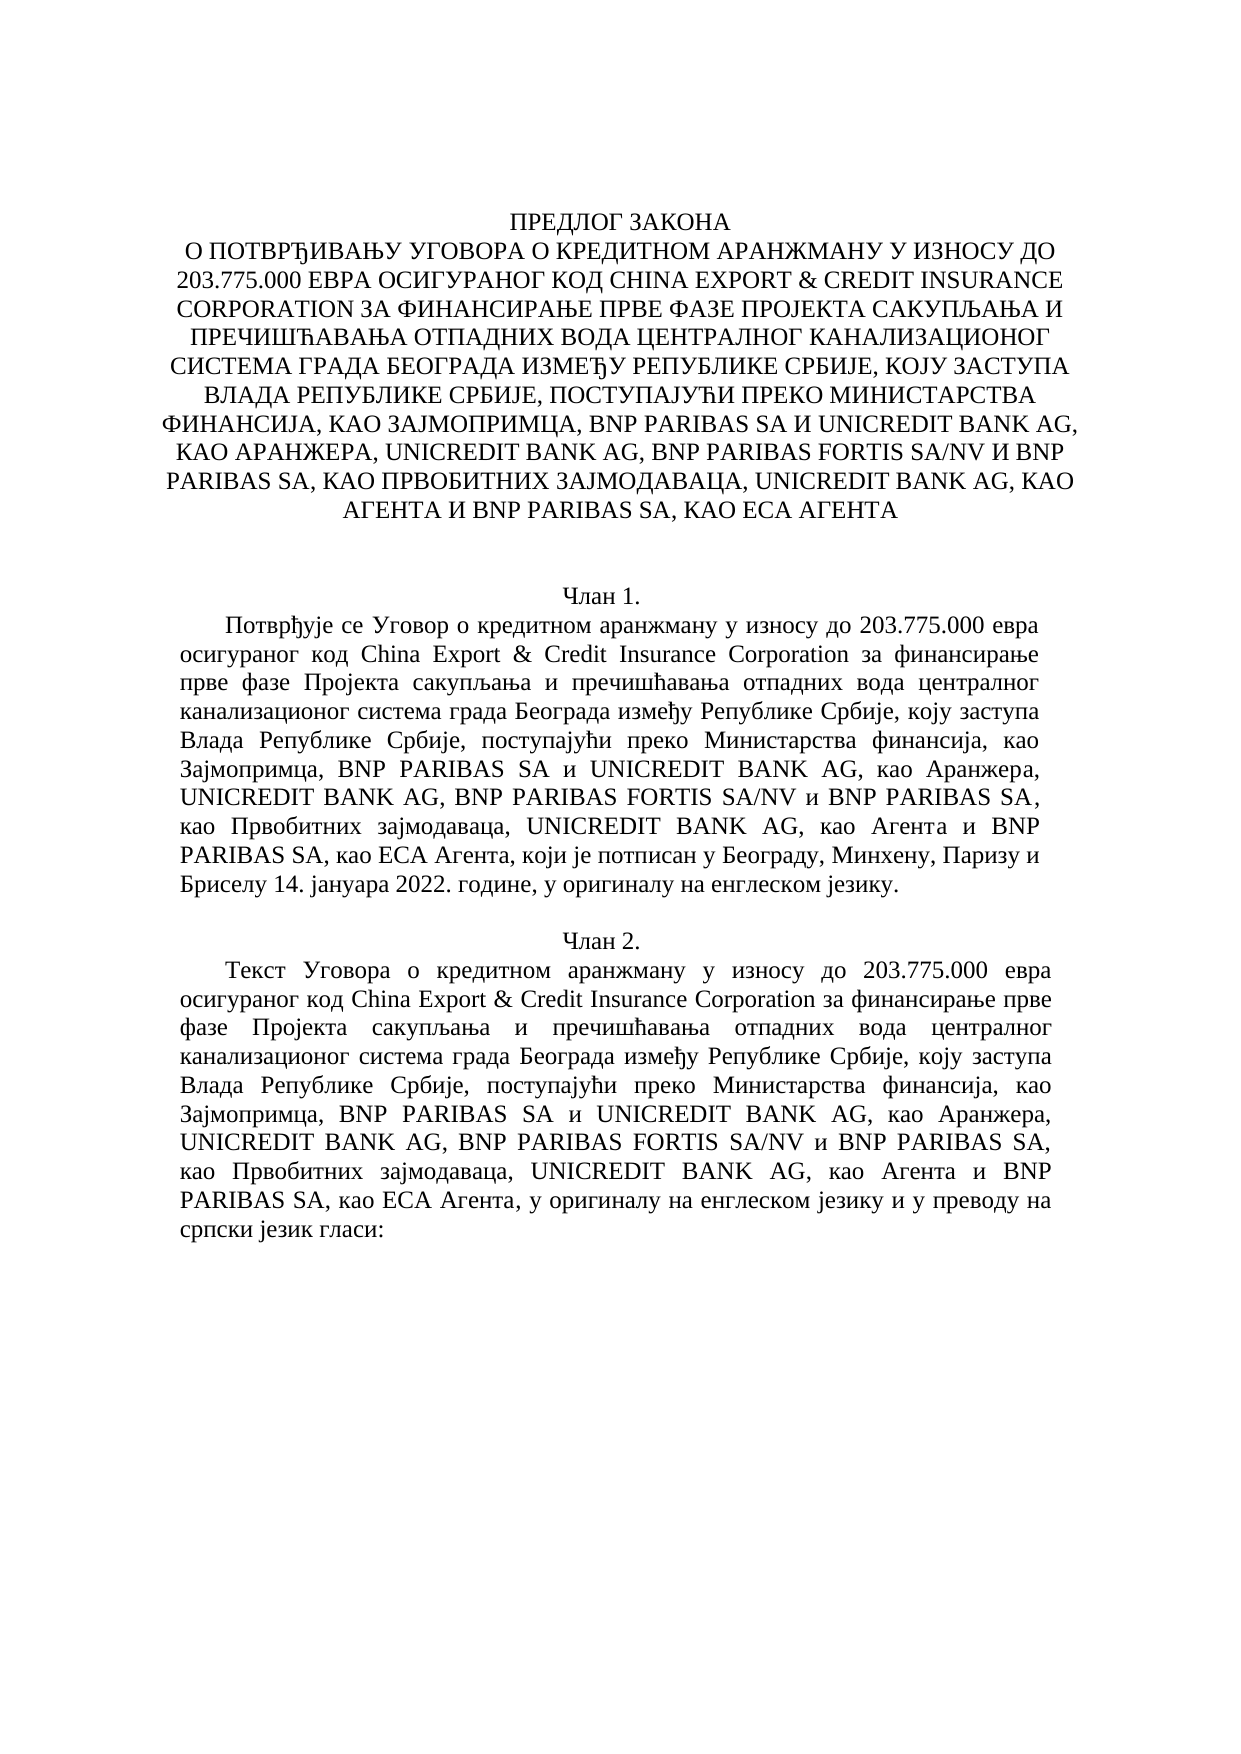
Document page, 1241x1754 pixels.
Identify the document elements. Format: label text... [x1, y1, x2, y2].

text О ПОТВРЂИВАЊУ УГОВОРА О КРЕДИТНОМ АРАНЖМАНУ У ИЗНОСУ ДО 203.775.000 ЕВРА ОСИГУРАНОГ КОД CHINA EXPORT & CREDIT INSURANCE CORPORATION ЗА ФИНАНСИРАЊЕ ПРВЕ ФАЗЕ ПРОЈЕКТА САКУПЉАЊА И ПРЕЧИШЋАВАЊА ОТПАДНИХ ВОДА ЦЕНТРАЛНОГ КАНАЛИЗАЦИОНОГ СИСТЕМА ГРАДА БЕОГРАДА ИЗМЕЂУ РЕПУБЛИКЕ СРБИЈЕ, КОЈУ ЗАСТУПА ВЛАДА РЕПУБЛИКЕ СРБИЈЕ, ПОСТУПАЈУЋИ ПРЕКО МИНИСТАРСТВА ФИНАНСИЈА, КАО ЗАЈМОПРИМЦА, BNP PARIBAS SA И UNICREDIT BANK AG, КАО АРАНЖЕРА, UNICREDIT BANK AG, BNP PARIBAS FORTIS SA/NV И BNP PARIBAS SA, КАО ПРВОБИТНИХ ЗАЈМОДАВАЦА, UNICREDIT BANK AG, КАО АГЕНТА И BNP PARIBAS SA, КАО ECA АГЕНТА [150, 236, 1090, 524]
text ПРЕДЛОГ ЗАКОНА [150, 207, 1090, 236]
text Члан 2. [112, 926, 1090, 955]
text Члан 1. [112, 581, 1090, 610]
text Текст Уговора о кредитном аранжману у износу до 203.775.000 евра осигураног код China Export & Credit Insurance Corporation за финансирање прве фазе Пројекта сакупљања и пречишћавања отпадних вода централног канализационог система града Београда између Републике Србије, коју заступа Влада Републике Србије, поступајући преко Министарства финансија, као Зајмопримца, BNP PARIBAS SA и UNICREDIT BANK AG, као Аранжера, UNICREDIT BANK AG, BNP PARIBAS FORTIS SA/NV и BNP PARIBAS SA, као Првобитних зајмодаваца, UNICREDIT BANK AG, као Агента и BNP PARIBAS SA, као ECA Агента, у оригиналу на енглеском језику и у преводу на српски језик гласи: [179, 955, 1053, 1242]
text Потврђује се Уговор о кредитном аранжману у износу до 203.775.000 евра осигураног код China Export & Credit Insurance Corporation за финансирање прве фазе Пројекта сакупљања и пречишћавања отпадних вода централног канализационог система града Београда између Републике Србије, коју заступа Влада Републике Србије, поступајући преко Министарства финансија, као Зајмопримца, BNP PARIBAS SA и UNICREDIT BANK AG, као Аранжера, UNICREDIT BANK AG, BNP PARIBAS FORTIS SA/NV и BNP PARIBAS SA, као Првобитних зајмодаваца, UNICREDIT BANK AG, као Агента и BNP PARIBAS SA, као ECA Агента, који је потписан у Београду, Минхену, Паризу и Бриселу 14. јануара 2022. године, у оригиналу на енглеском језику. [179, 610, 1040, 897]
